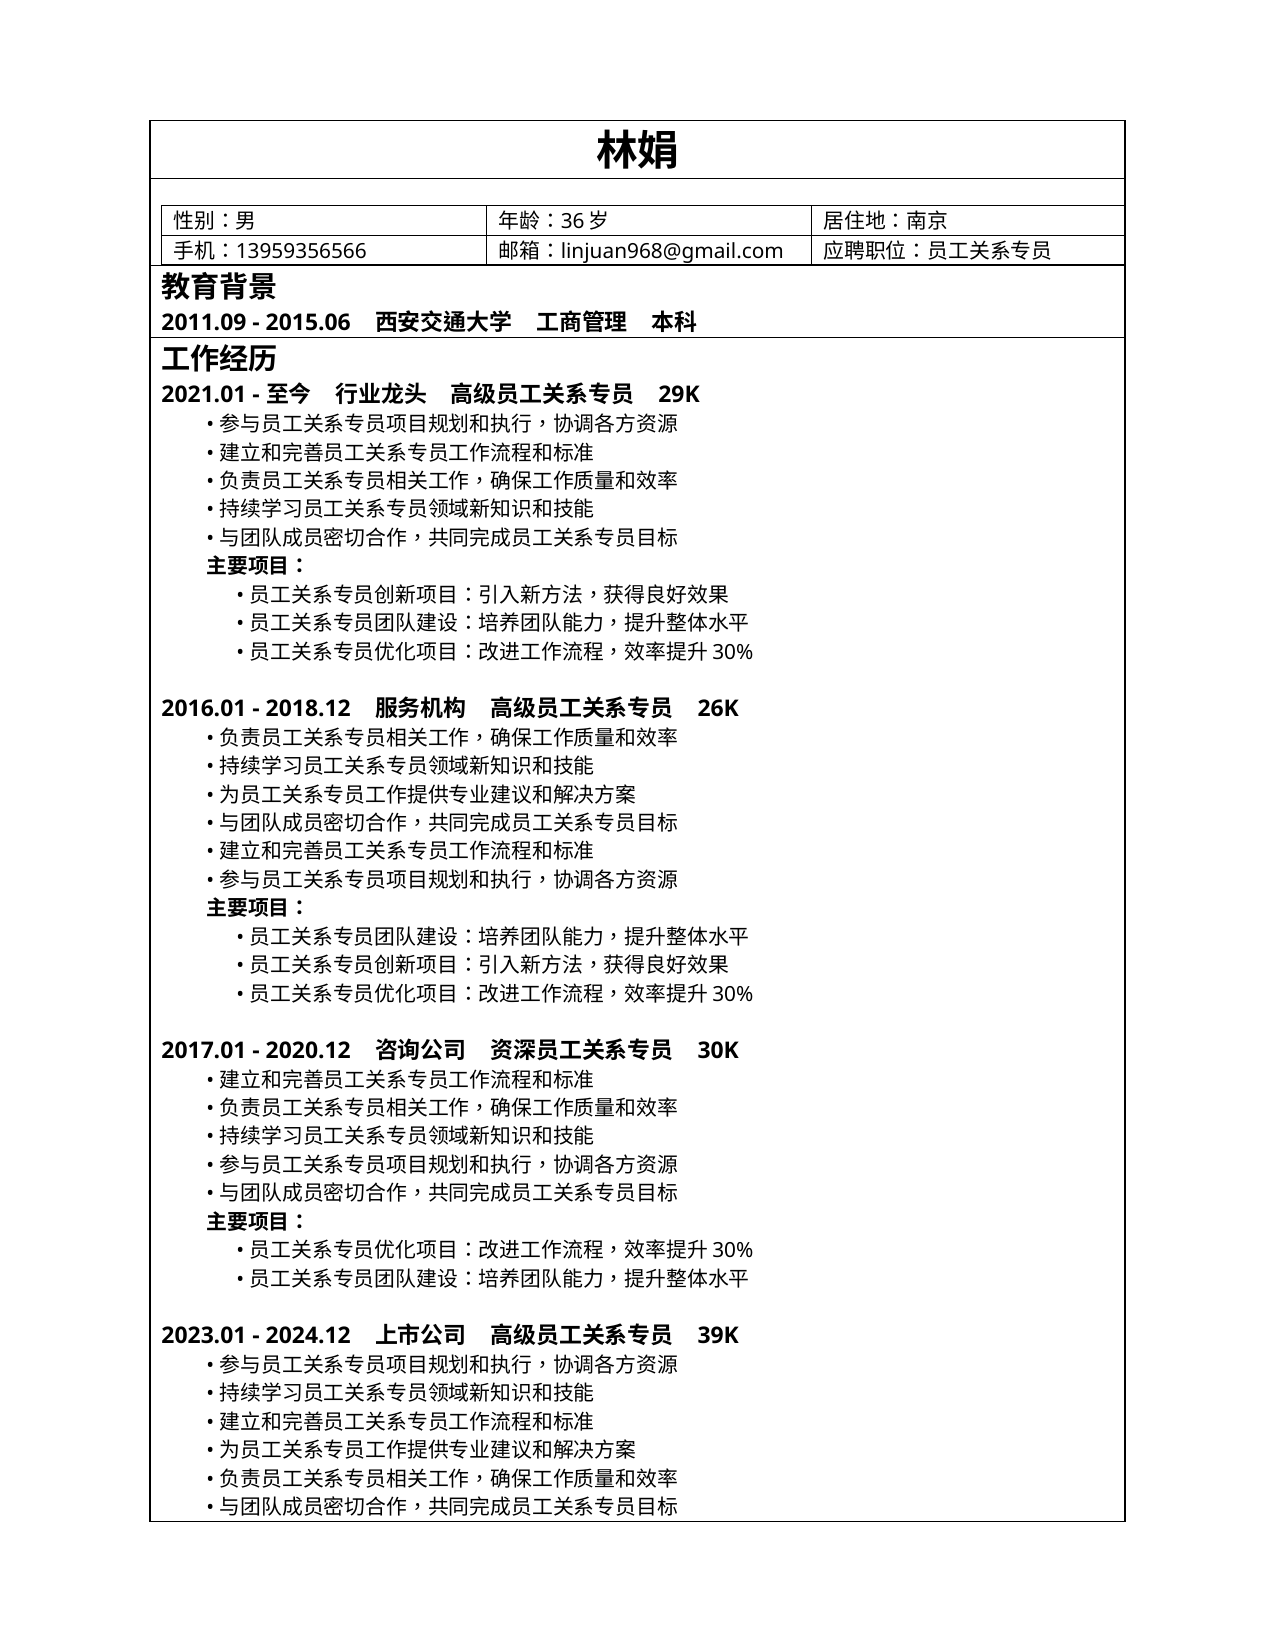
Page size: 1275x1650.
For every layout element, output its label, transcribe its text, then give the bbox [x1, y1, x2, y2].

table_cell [151, 338, 1124, 1521]
table_cell [151, 179, 1124, 265]
table_cell 教育背景 2011.09 - 2015.06 西安交通大学 工商管理 本科 [151, 266, 1124, 337]
table_header 林娟 [151, 121, 1124, 178]
